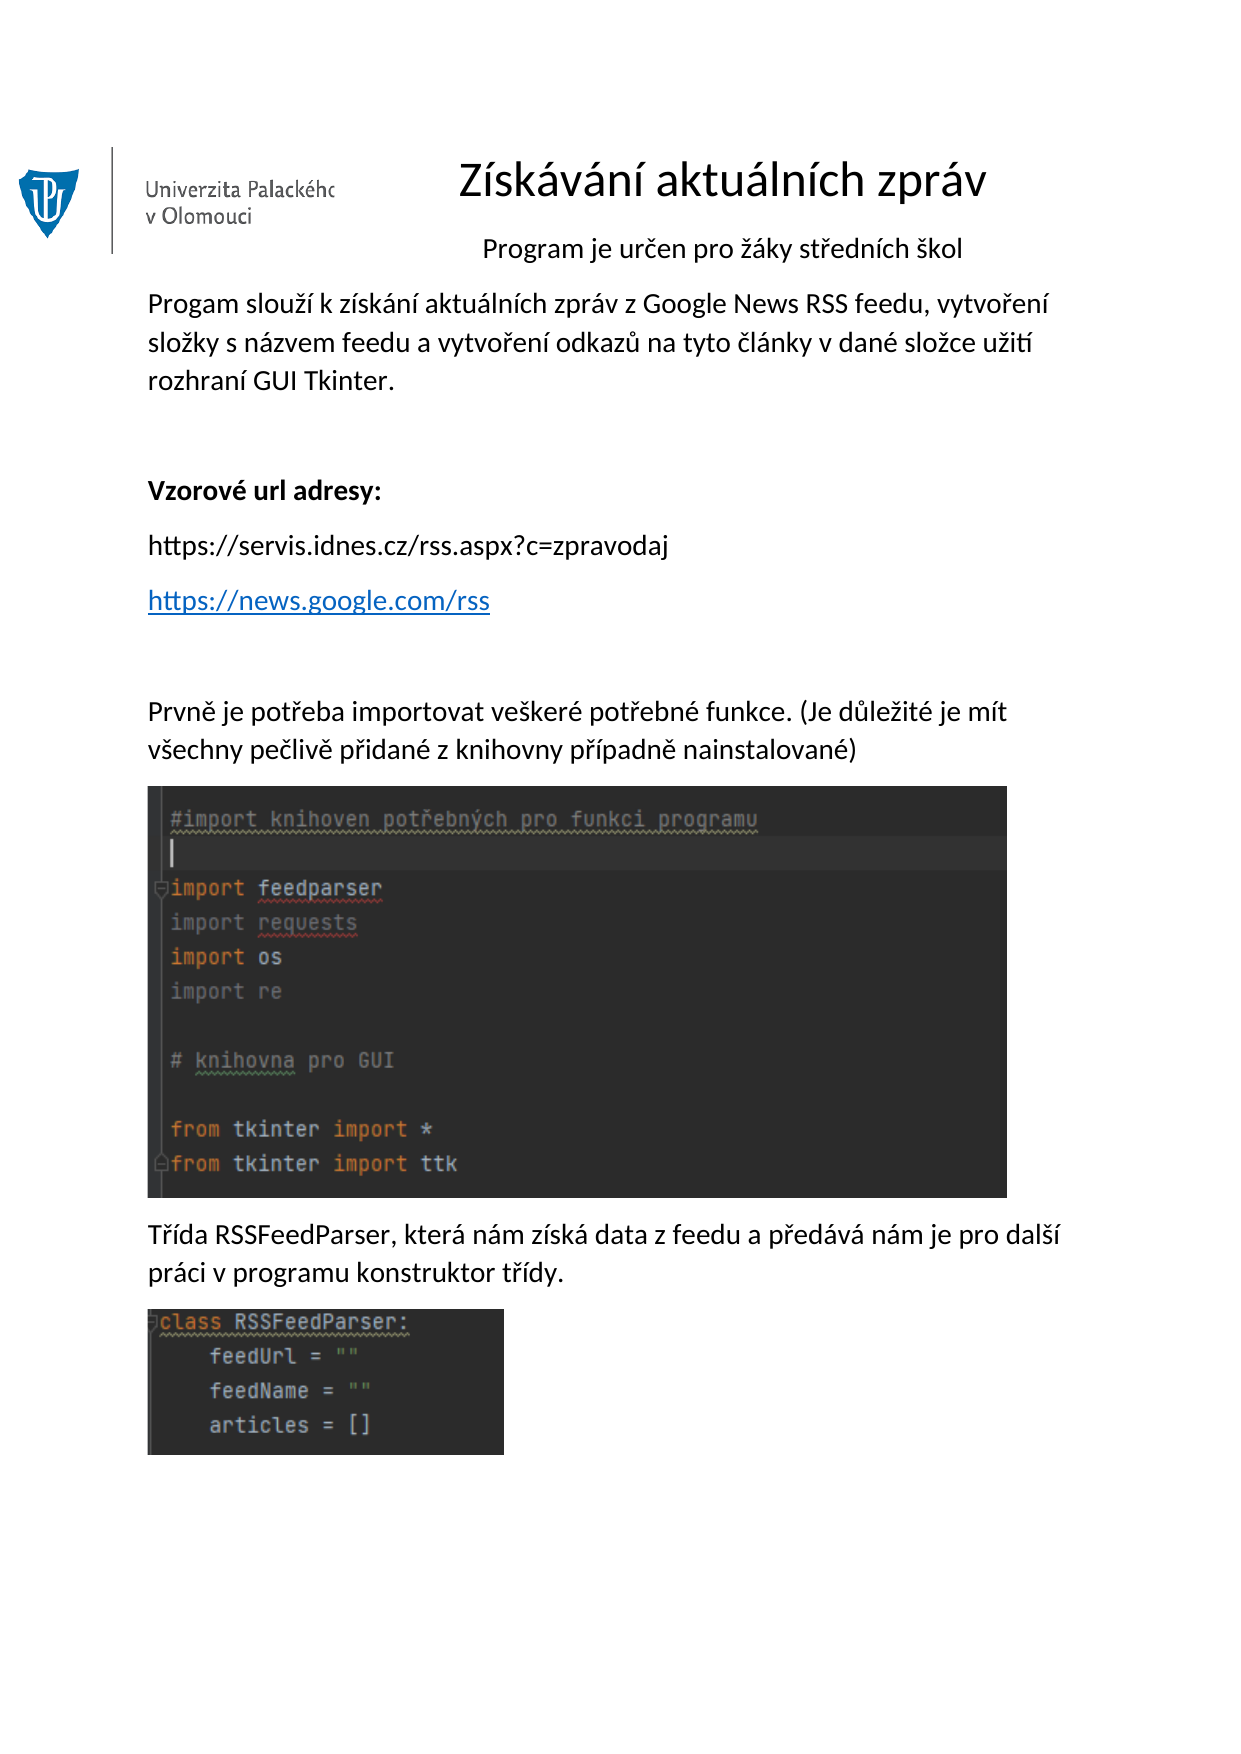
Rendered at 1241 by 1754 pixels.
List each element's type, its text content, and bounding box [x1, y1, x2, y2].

picture [147, 786, 1007, 1198]
text Vzorové url adresy: [148, 472, 1093, 508]
text https://servis.idnes.cz/rss.aspx?c=zpravodaj [148, 527, 1093, 563]
text Třída RSSFeedParser, která nám získá data z feedu a předává nám je pro další práci v programu konstruktor třídy. [148, 1216, 1093, 1290]
text Program je určen pro žáky středních škol [148, 230, 1093, 266]
text Progam slouží k získání aktuálních zpráv z Google News RSS feedu, vytvoření složky s názvem feedu a vytvoření odkazů na tyto články v dané složce užití rozhraní GUI Tkinter. [148, 285, 1093, 398]
picture [147, 1309, 504, 1455]
text https://news.google.com/rss [148, 582, 1093, 618]
picture [18, 147, 335, 254]
text Získávání aktuálních zpráv [335, 148, 1093, 209]
text Prvně je potřeba importovat veškeré potřebné funkce. (Je důležité je mít všechny pečlivě přidané z knihovny případně nainstalované) [148, 693, 1093, 767]
